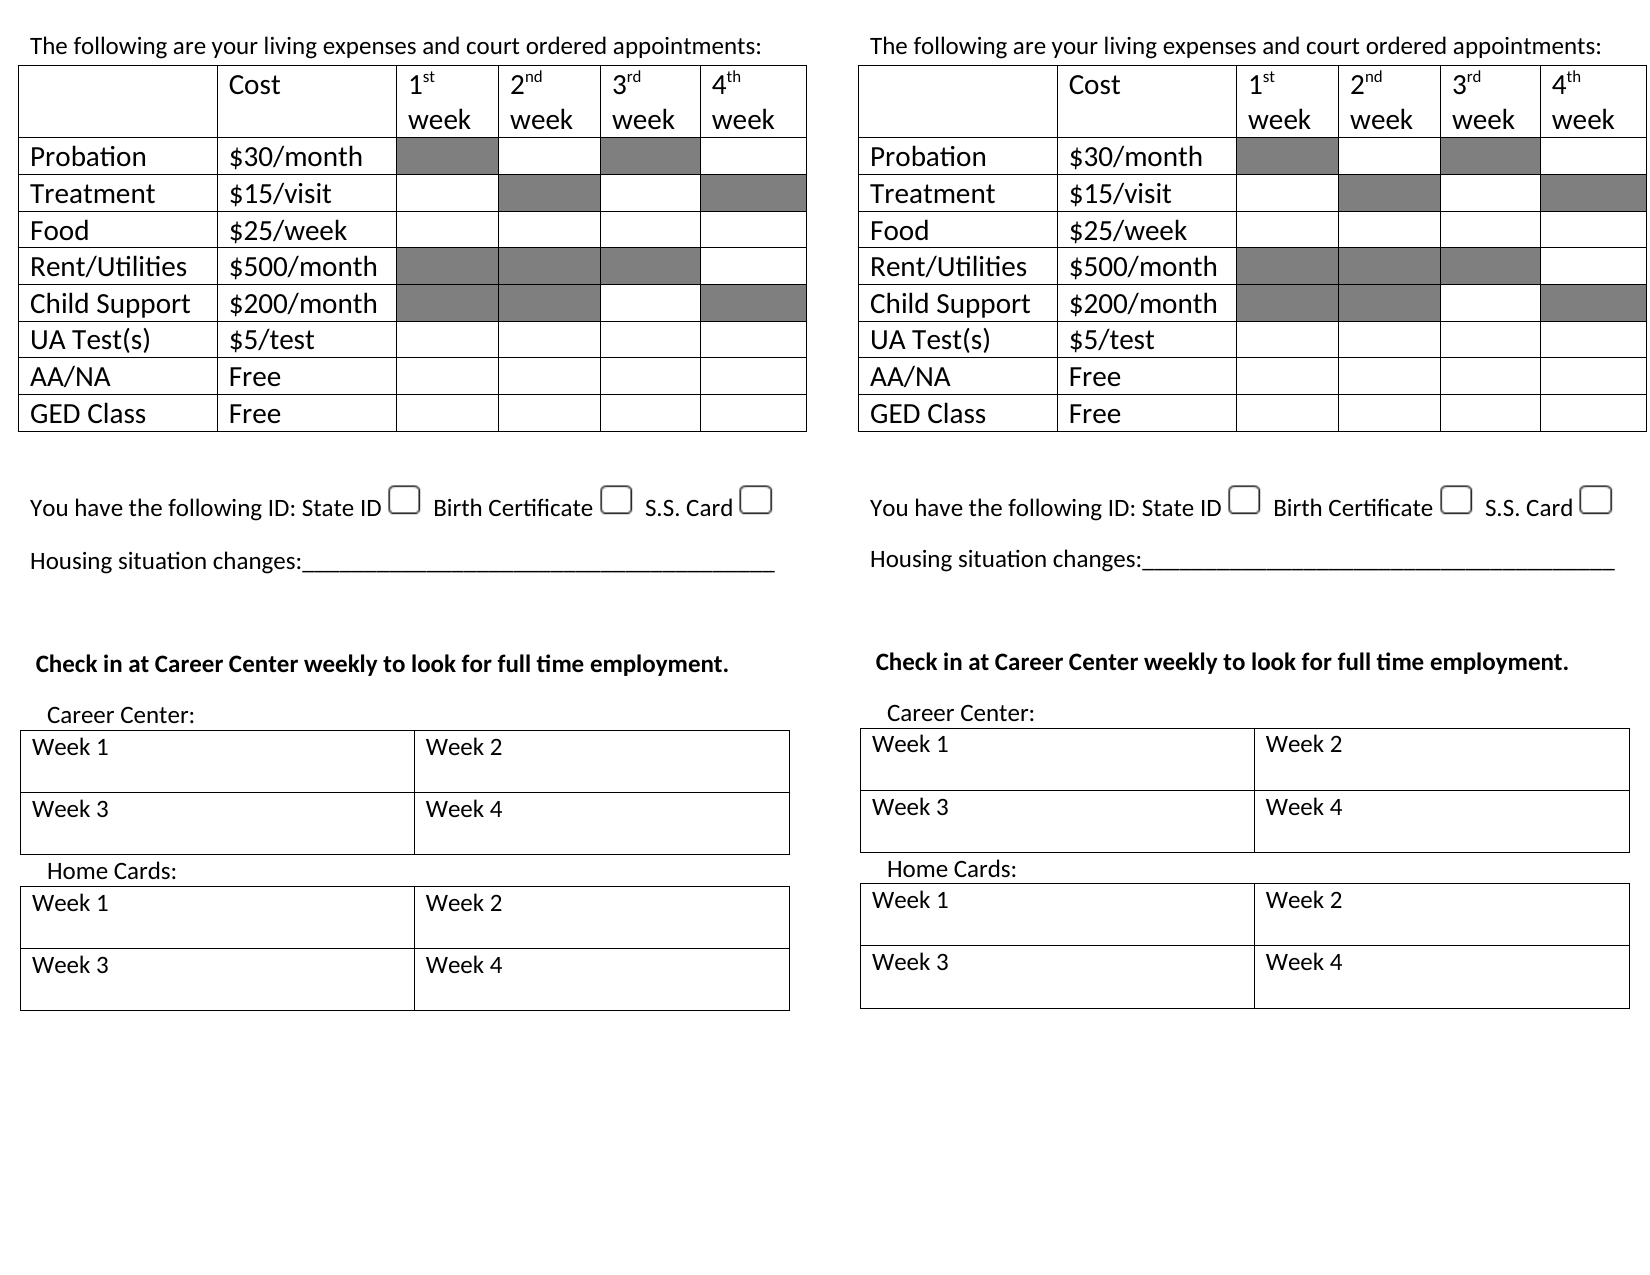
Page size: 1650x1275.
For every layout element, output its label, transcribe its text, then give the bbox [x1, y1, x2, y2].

table_header Week 1 [21, 731, 414, 792]
table_cell $5/test [218, 322, 396, 357]
table_cell [1541, 248, 1646, 284]
table_cell Probation [19, 138, 217, 174]
table_cell [1237, 138, 1338, 174]
table_cell [1339, 175, 1440, 211]
table_header Week 1 [21, 887, 414, 948]
table_cell [601, 138, 700, 174]
table_cell $30/month [1058, 138, 1236, 174]
table_cell [499, 395, 600, 431]
table_cell [601, 322, 700, 357]
table_cell Week 4 [415, 949, 789, 1010]
table_cell [499, 322, 600, 357]
table_cell $200/month [218, 285, 396, 321]
table_cell [601, 175, 700, 211]
text Home Cards: [30, 855, 795, 886]
table_cell [1237, 395, 1338, 431]
picture [599, 484, 634, 516]
table_cell [1541, 285, 1646, 321]
table_cell [1339, 322, 1440, 357]
picture [1439, 484, 1474, 516]
table_cell Free [1058, 358, 1236, 394]
table_header Week 2 [415, 887, 789, 948]
table_cell Treatment [19, 175, 217, 211]
text You have the following ID: State ID Birth Certificate S.S. Card [30, 485, 795, 522]
table_cell [397, 395, 498, 431]
table_cell [1541, 395, 1646, 431]
table_cell Treatment [859, 175, 1057, 211]
table_cell [1237, 322, 1338, 357]
table_cell [1339, 285, 1440, 321]
table_cell [1441, 358, 1540, 394]
table_cell [397, 322, 498, 357]
table_cell Free [1058, 395, 1236, 431]
text Career Center: [30, 699, 795, 730]
table_cell $5/test [1058, 322, 1236, 357]
table_cell Free [218, 358, 396, 394]
table_header 4th week [701, 66, 806, 137]
table_cell GED Class [859, 395, 1057, 431]
table_cell Week 4 [1255, 791, 1629, 852]
table_cell $15/visit [1058, 175, 1236, 211]
table_cell [499, 138, 600, 174]
table_cell Probation [859, 138, 1057, 174]
table_cell [1441, 322, 1540, 357]
table_cell [1541, 212, 1646, 247]
table_cell [499, 358, 600, 394]
table_cell [601, 358, 700, 394]
table_cell [397, 138, 498, 174]
text Career Center: [870, 697, 1635, 728]
table_header 3rd week [1441, 66, 1540, 137]
table_cell [1237, 285, 1338, 321]
table_cell UA Test(s) [19, 322, 217, 357]
table_cell Free [218, 395, 396, 431]
table_cell $15/visit [218, 175, 396, 211]
table_cell [1441, 212, 1540, 247]
table_cell [1441, 248, 1540, 284]
table_header 1st week [397, 66, 498, 137]
table_cell Week 4 [1255, 946, 1629, 1007]
table_cell [397, 285, 498, 321]
table_cell [601, 285, 700, 321]
text Housing situation changes:______________________________________ [870, 543, 1635, 573]
text Check in at Career Center weekly to look for full time employment. [30, 648, 795, 679]
table_cell [601, 212, 700, 247]
table_cell [1237, 175, 1338, 211]
table_cell $500/month [1058, 248, 1236, 284]
table_cell [1237, 212, 1338, 247]
picture [1578, 484, 1614, 516]
table_cell [701, 395, 806, 431]
table_cell [1339, 138, 1440, 174]
table_cell $500/month [218, 248, 396, 284]
table_header 2nd week [499, 66, 600, 137]
table_cell [499, 212, 600, 247]
table_cell [1441, 175, 1540, 211]
text Housing situation changes:______________________________________ [30, 546, 795, 576]
table_cell Week 4 [415, 793, 789, 854]
table_header [859, 66, 1057, 137]
picture [738, 484, 774, 516]
table_cell [499, 248, 600, 284]
table_cell $30/month [218, 138, 396, 174]
table_cell Rent/Utilities [859, 248, 1057, 284]
picture [387, 484, 422, 516]
table_cell [1339, 212, 1440, 247]
table_header [19, 66, 217, 137]
text The following are your living expenses and court ordered appointments: [870, 30, 1635, 61]
table_cell Week 3 [861, 946, 1254, 1007]
table_cell [701, 285, 806, 321]
text You have the following ID: State ID Birth Certificate S.S. Card [870, 485, 1635, 522]
table_cell UA Test(s) [859, 322, 1057, 357]
table_header Cost [218, 66, 396, 137]
table_cell [1541, 175, 1646, 211]
table_cell Food [859, 212, 1057, 247]
table_header Week 2 [1255, 884, 1629, 945]
table_header 2nd week [1339, 66, 1440, 137]
table_cell Rent/Utilities [19, 248, 217, 284]
table_cell $200/month [1058, 285, 1236, 321]
table_cell [397, 212, 498, 247]
table_header Week 2 [415, 731, 789, 792]
table_cell [1441, 395, 1540, 431]
text The following are your living expenses and court ordered appointments: [30, 30, 795, 61]
table_cell [1541, 322, 1646, 357]
table_cell [701, 212, 806, 247]
table_cell Food [19, 212, 217, 247]
table_cell $25/week [1058, 212, 1236, 247]
table_cell [601, 248, 700, 284]
table_cell [1541, 138, 1646, 174]
table_header Week 1 [861, 884, 1254, 945]
table_cell [1339, 395, 1440, 431]
table_cell [1441, 138, 1540, 174]
table_cell [701, 322, 806, 357]
table_cell Week 3 [21, 793, 414, 854]
table_cell [397, 248, 498, 284]
table_header 4th week [1541, 66, 1646, 137]
table_cell $25/week [218, 212, 396, 247]
table_cell [701, 358, 806, 394]
table_cell [1441, 285, 1540, 321]
table_cell GED Class [19, 395, 217, 431]
table_header 3rd week [601, 66, 700, 137]
table_cell [701, 175, 806, 211]
table_cell Week 3 [861, 791, 1254, 852]
table_header 1st week [1237, 66, 1338, 137]
table_cell [397, 358, 498, 394]
table_header Cost [1058, 66, 1236, 137]
table_cell [1339, 248, 1440, 284]
text Home Cards: [870, 853, 1635, 883]
table_cell [1237, 248, 1338, 284]
table_cell [499, 175, 600, 211]
table_cell [397, 175, 498, 211]
table_cell [1541, 358, 1646, 394]
table_cell [601, 395, 700, 431]
table_cell [701, 138, 806, 174]
table_header Week 1 [861, 729, 1254, 790]
table_header Week 2 [1255, 729, 1629, 790]
text Check in at Career Center weekly to look for full time employment. [870, 646, 1635, 676]
picture [1227, 484, 1262, 516]
table_cell [701, 248, 806, 284]
table_cell AA/NA [19, 358, 217, 394]
table_cell [1237, 358, 1338, 394]
table_cell AA/NA [859, 358, 1057, 394]
table_cell [1339, 358, 1440, 394]
table_cell Child Support [859, 285, 1057, 321]
table_cell [499, 285, 600, 321]
table_cell Child Support [19, 285, 217, 321]
table_cell Week 3 [21, 949, 414, 1010]
